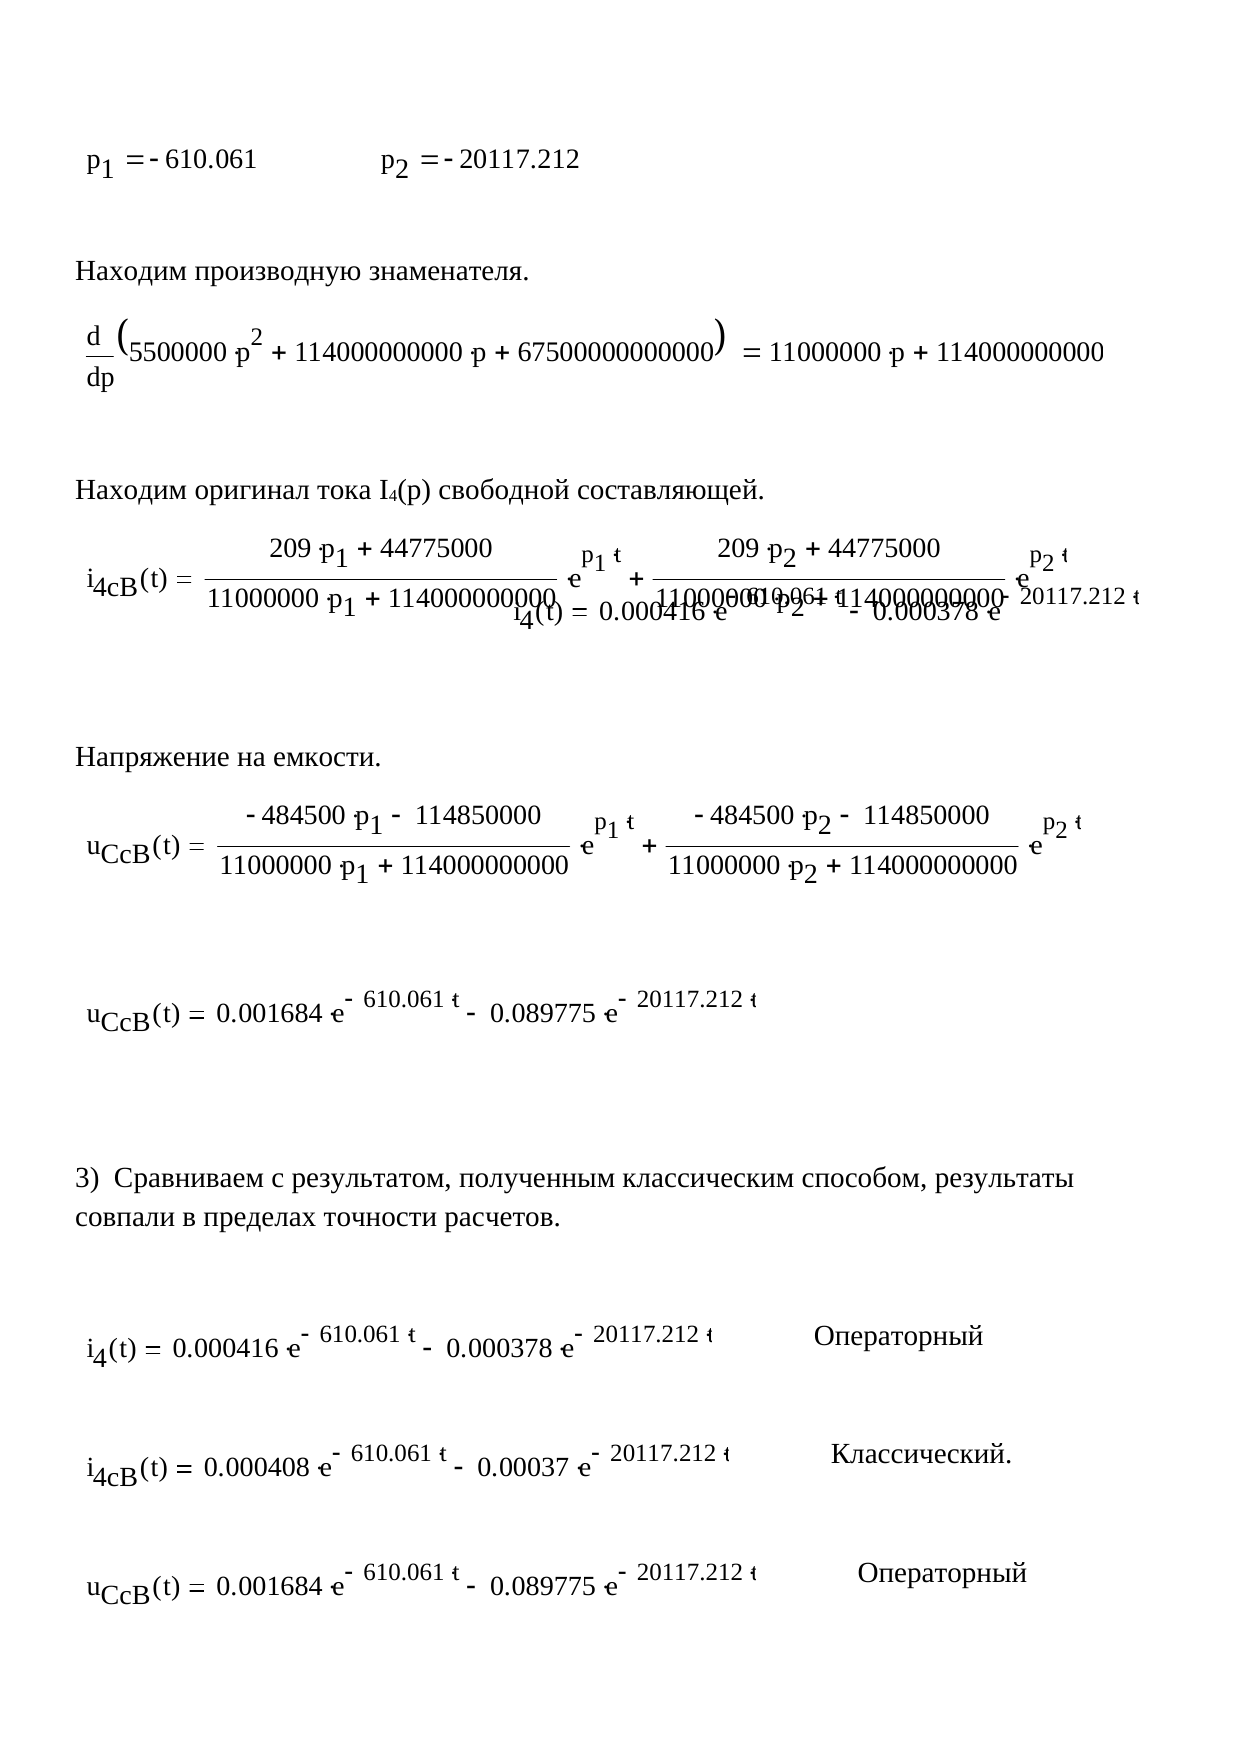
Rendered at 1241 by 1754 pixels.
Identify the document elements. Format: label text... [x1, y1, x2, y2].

text Операторный [75, 1318, 1165, 1351]
text Находим производную знаменателя. [75, 253, 1165, 287]
text Находим оригинал тока I4(p) свободной составляющей. [75, 472, 1165, 506]
text Напряжение на емкости. [75, 739, 1165, 772]
text Классический. [75, 1436, 1165, 1470]
text 3) Сравниваем с результатом, полученным классическим способом, результаты совпали в пределах точности расчетов. [75, 1160, 1165, 1232]
text Операторный [75, 1555, 1165, 1589]
